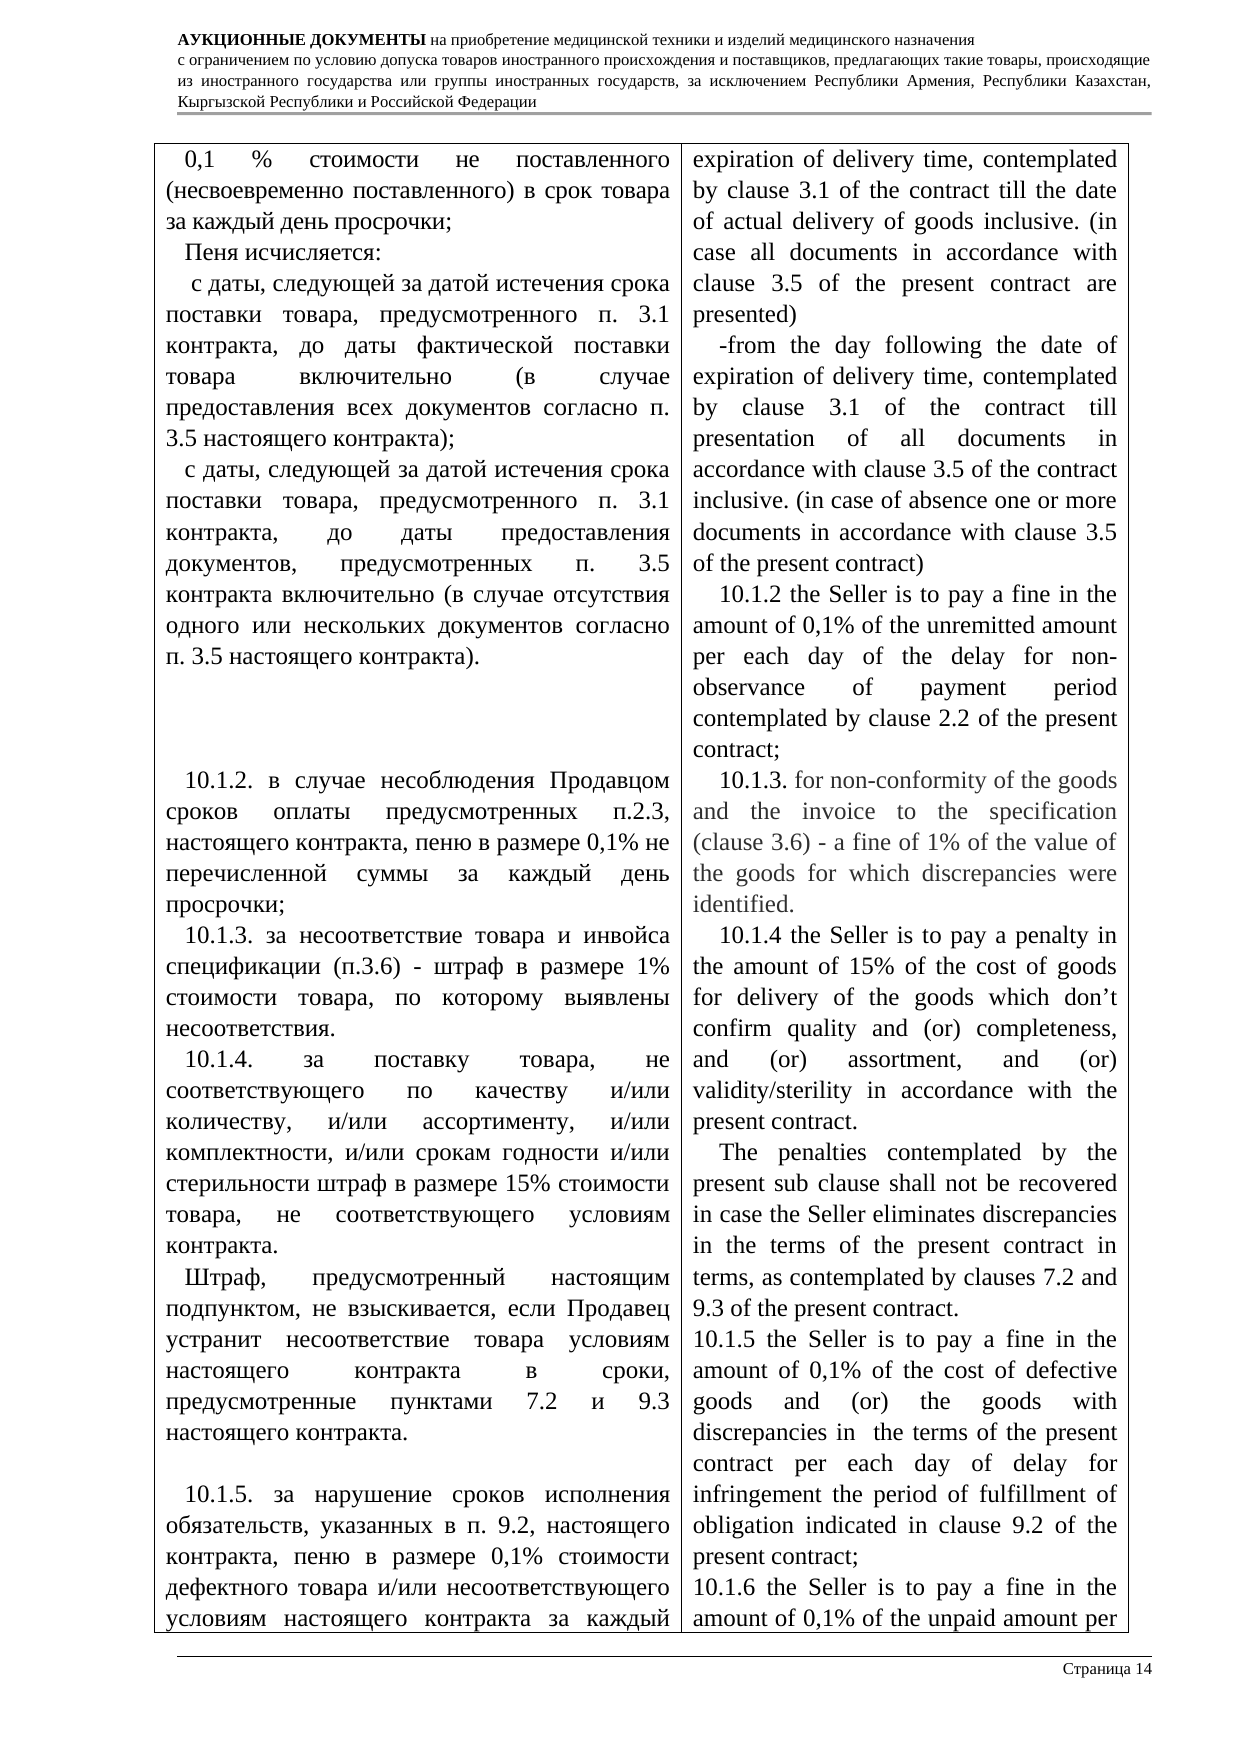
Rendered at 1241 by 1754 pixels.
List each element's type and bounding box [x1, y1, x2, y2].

table_header [155, 144, 681, 1632]
table_header [682, 144, 1128, 1632]
